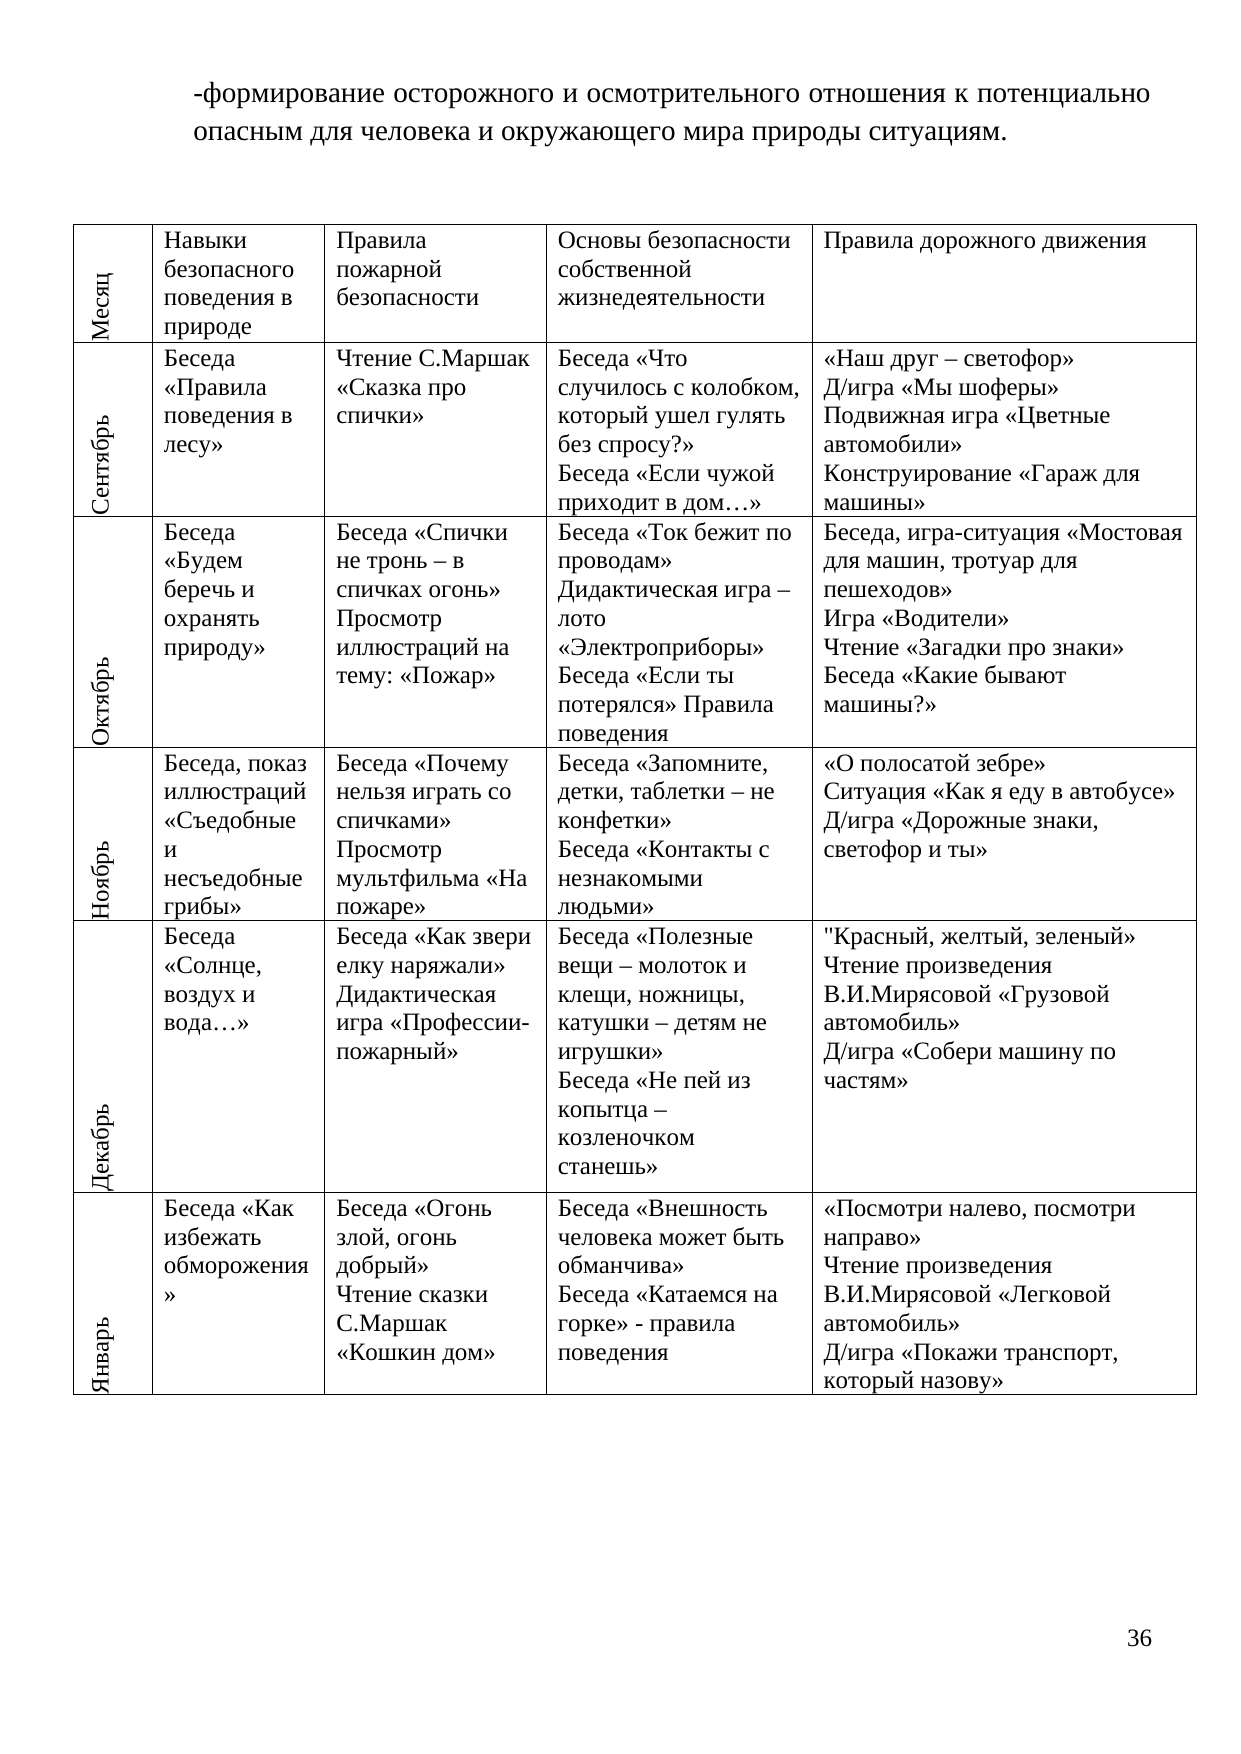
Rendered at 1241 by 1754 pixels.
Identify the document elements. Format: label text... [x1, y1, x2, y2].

table_header Навыки безопасного поведения в природе [153, 225, 324, 342]
table_cell Сентябрь [74, 343, 152, 516]
table_cell Беседа, игра-ситуация «Мостовая для машин, тротуар для пешеходов» Игра «Водители» Чтение «Загадки про знаки» Беседа «Какие бывают машины?» [813, 517, 1196, 747]
table_cell «Посмотри налево, посмотри направо» Чтение произведения В.И.Мирясовой «Легковой автомобиль» Д/игра «Покажи транспорт, который назову» [813, 1193, 1196, 1394]
table_header Основы безопасности собственной жизнедеятельности [547, 225, 812, 342]
table_cell Беседа «Почему нельзя играть со спичками» Просмотр мультфильма «На пожаре» [325, 748, 546, 920]
table_cell Беседа «Огонь злой, огонь добрый» Чтение сказки С.Маршак «Кошкин дом» [325, 1193, 546, 1394]
table_cell Беседа «Внешность человека может быть обманчива» Беседа «Катаемся на горке» - правила поведения [547, 1193, 812, 1394]
table_cell "Красный, желтый, зеленый» Чтение произведения В.И.Мирясовой «Грузовой автомобиль» Д/игра «Собери машину по частям» [813, 921, 1196, 1192]
table_header Правила дорожного движения [813, 225, 1196, 342]
table_cell Октябрь [74, 517, 152, 747]
table_cell Декабрь [74, 921, 152, 1192]
table_cell Беседа «Как звери елку наряжали» Дидактическая игра «Профессии-пожарный» [325, 921, 546, 1192]
table_cell «О полосатой зебре» Ситуация «Как я еду в автобусе» Д/игра «Дорожные знаки, светофор и ты» [813, 748, 1196, 920]
table_cell Ноябрь [74, 748, 152, 920]
list -формирование осторожного и осмотрительного отношения к потенциально опасным для человека и окружающего мира природы ситуациям. [193, 75, 1152, 147]
table_cell Чтение С.Маршак «Сказка про спички» [325, 343, 546, 516]
table_header Правила пожарной безопасности [325, 225, 546, 342]
table_cell Беседа «Запомните, детки, таблетки – не конфетки» Беседа «Контакты с незнакомыми людьми» [547, 748, 812, 920]
table_cell Беседа «Будем беречь и охранять природу» [153, 517, 324, 747]
table_cell Беседа «Правила поведения в лесу» [153, 343, 324, 516]
table_cell Беседа «Ток бежит по проводам» Дидактическая игра – лото «Электроприборы» Беседа «Если ты потерялся» Правила поведения [547, 517, 812, 747]
table_header Месяц [74, 225, 152, 342]
table_cell Беседа «Что случилось с колобком, который ушел гулять без спросу?» Беседа «Если чужой приходит в дом…» [547, 343, 812, 516]
table_cell Январь [74, 1193, 152, 1394]
table_cell Беседа, показ иллюстраций «Съедобные и несъедобные грибы» [153, 748, 324, 920]
table_cell Беседа «Спички не тронь – в спичках огонь» Просмотр иллюстраций на тему: «Пожар» [325, 517, 546, 747]
table_cell Беседа «Полезные вещи – молоток и клещи, ножницы, катушки – детям не игрушки» Беседа «Не пей из копытца – козленочком станешь» [547, 921, 812, 1192]
table_cell Беседа «Солнце, воздух и вода…» [153, 921, 324, 1192]
table_cell Беседа «Как избежать обморожения» [153, 1193, 324, 1394]
table_cell «Наш друг – светофор» Д/игра «Мы шоферы» Подвижная игра «Цветные автомобили» Конструирование «Гараж для машины» [813, 343, 1196, 516]
